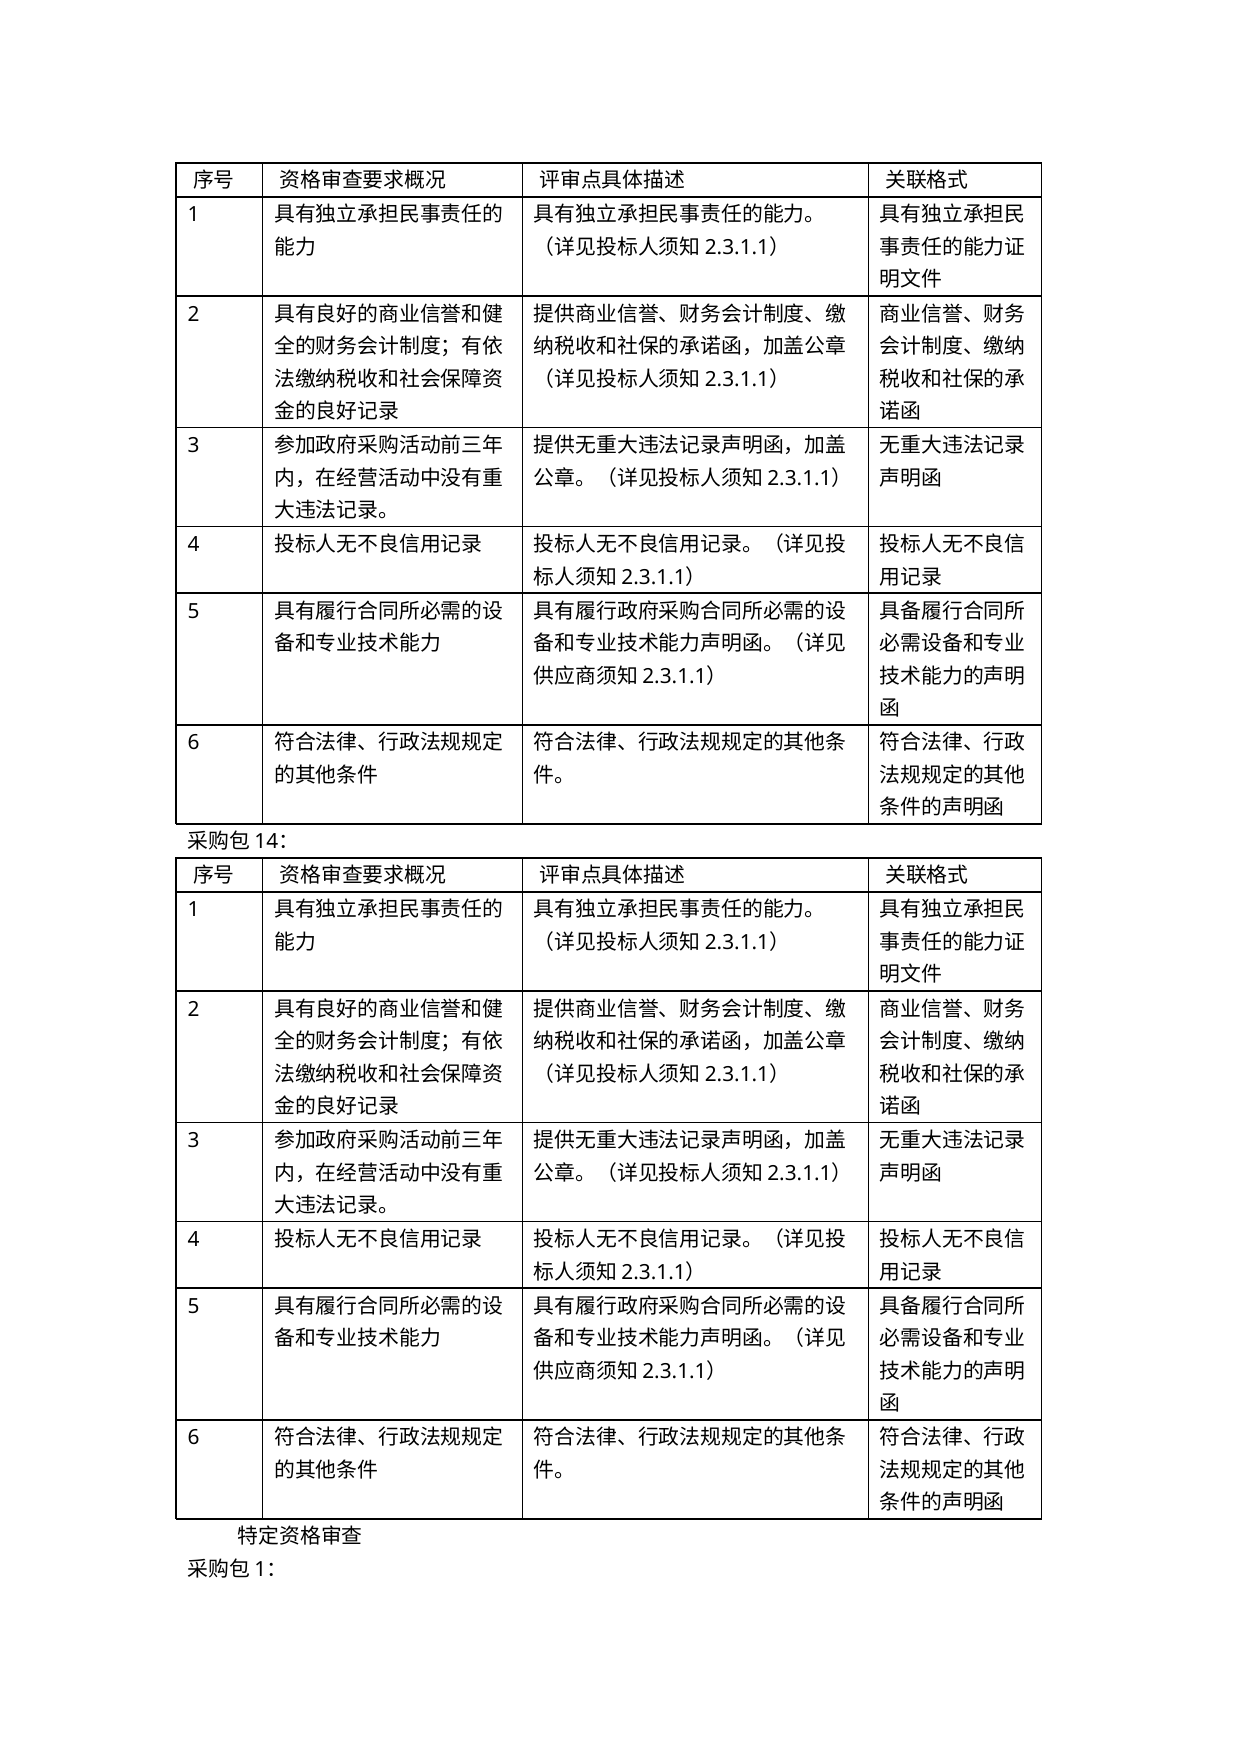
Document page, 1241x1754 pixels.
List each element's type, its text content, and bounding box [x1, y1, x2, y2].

table_cell 2 [177, 297, 262, 427]
table_cell 具有独立承担民事责任的能力。（详见投标人须知2.3.1.1） [523, 893, 868, 990]
table_cell 符合法律、行政法规规定的其他条件 [263, 1421, 522, 1518]
table_cell 3 [177, 1123, 262, 1221]
table_cell 5 [177, 1289, 262, 1419]
table_cell 无重大违法记录声明函 [869, 428, 1041, 526]
table_header 评审点具体描述 [523, 859, 868, 891]
table_cell 具有独立承担民事责任的能力证明文件 [869, 893, 1041, 990]
table_cell 具有独立承担民事责任的能力 [263, 198, 522, 295]
table_cell 符合法律、行政法规规定的其他条件 [263, 726, 522, 823]
table_cell 符合法律、行政法规规定的其他条件。 [523, 1421, 868, 1518]
table_cell 具有独立承担民事责任的能力。（详见投标人须知2.3.1.1） [523, 198, 868, 295]
table_header 资格审查要求概况 [263, 164, 522, 196]
table_cell 提供无重大违法记录声明函，加盖公章。（详见投标人须知2.3.1.1） [523, 1123, 868, 1221]
table_cell 具有独立承担民事责任的能力证明文件 [869, 198, 1041, 295]
table_cell 提供商业信誉、财务会计制度、缴纳税收和社保的承诺函，加盖公章（详见投标人须知2.3.1.1） [523, 297, 868, 427]
table_cell 投标人无不良信用记录 [263, 1222, 522, 1287]
table_cell 3 [177, 428, 262, 526]
table_cell 具有良好的商业信誉和健全的财务会计制度；有依法缴纳税收和社会保障资金的良好记录 [263, 992, 522, 1122]
table_cell 1 [177, 198, 262, 295]
table_cell 符合法律、行政法规规定的其他条件的声明函 [869, 726, 1041, 823]
table_cell 具有履行政府采购合同所必需的设备和专业技术能力声明函。（详见供应商须知2.3.1.1） [523, 1289, 868, 1419]
table_header 序号 [177, 164, 262, 196]
table_header 关联格式 [869, 859, 1041, 891]
table_cell 1 [177, 893, 262, 990]
table_cell 参加政府采购活动前三年内，在经营活动中没有重大违法记录。 [263, 428, 522, 526]
table_cell 具有履行合同所必需的设备和专业技术能力 [263, 1289, 522, 1419]
table_cell 具有履行合同所必需的设备和专业技术能力 [263, 594, 522, 724]
table_header 序号 [177, 859, 262, 891]
table_cell 投标人无不良信用记录 [869, 1222, 1041, 1287]
table_cell 4 [177, 527, 262, 592]
table_cell 投标人无不良信用记录 [263, 527, 522, 592]
table_cell 提供商业信誉、财务会计制度、缴纳税收和社保的承诺函，加盖公章（详见投标人须知2.3.1.1） [523, 992, 868, 1122]
table_cell 投标人无不良信用记录 [869, 527, 1041, 592]
text 采购包14： [187, 824, 1053, 857]
table_cell 商业信誉、财务会计制度、缴纳税收和社保的承诺函 [869, 297, 1041, 427]
table_cell 4 [177, 1222, 262, 1287]
table_cell 投标人无不良信用记录。（详见投标人须知2.3.1.1） [523, 527, 868, 592]
table_header 资格审查要求概况 [263, 859, 522, 891]
table_cell 符合法律、行政法规规定的其他条件。 [523, 726, 868, 823]
table_header 关联格式 [869, 164, 1041, 196]
table_cell 具有独立承担民事责任的能力 [263, 893, 522, 990]
table_cell 具有良好的商业信誉和健全的财务会计制度；有依法缴纳税收和社会保障资金的良好记录 [263, 297, 522, 427]
table_cell 无重大违法记录声明函 [869, 1123, 1041, 1221]
table_cell 5 [177, 594, 262, 724]
text 采购包1： [187, 1552, 1053, 1584]
table_cell 参加政府采购活动前三年内，在经营活动中没有重大违法记录。 [263, 1123, 522, 1221]
table_cell 具备履行合同所必需设备和专业技术能力的声明函 [869, 594, 1041, 724]
table_cell 6 [177, 1421, 262, 1518]
table_header 评审点具体描述 [523, 164, 868, 196]
table_cell 投标人无不良信用记录。（详见投标人须知2.3.1.1） [523, 1222, 868, 1287]
table_cell 2 [177, 992, 262, 1122]
text 特定资格审查 [187, 1519, 1053, 1552]
table_cell 符合法律、行政法规规定的其他条件的声明函 [869, 1421, 1041, 1518]
table_cell 提供无重大违法记录声明函，加盖公章。（详见投标人须知2.3.1.1） [523, 428, 868, 526]
table_cell 6 [177, 726, 262, 823]
table_cell 商业信誉、财务会计制度、缴纳税收和社保的承诺函 [869, 992, 1041, 1122]
table_cell 具备履行合同所必需设备和专业技术能力的声明函 [869, 1289, 1041, 1419]
table_cell 具有履行政府采购合同所必需的设备和专业技术能力声明函。（详见供应商须知2.3.1.1） [523, 594, 868, 724]
